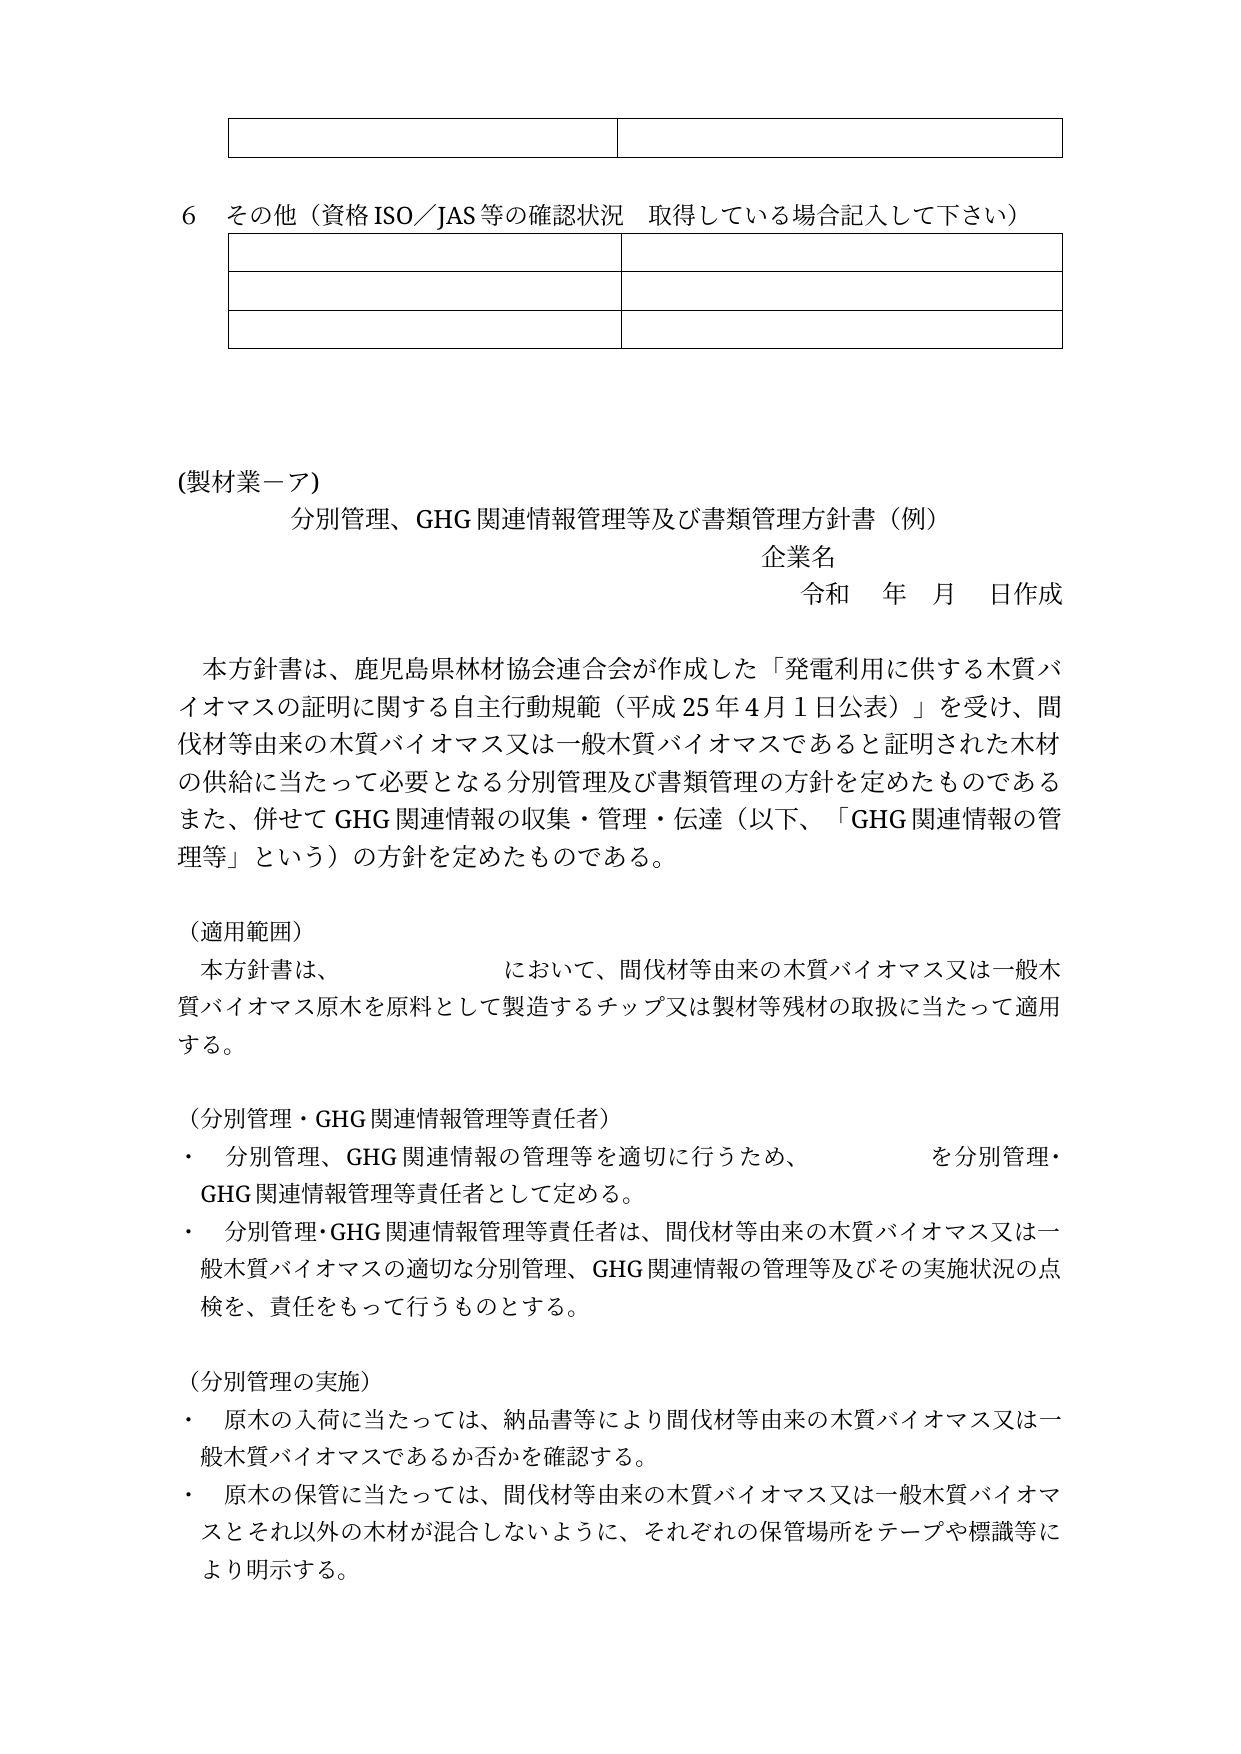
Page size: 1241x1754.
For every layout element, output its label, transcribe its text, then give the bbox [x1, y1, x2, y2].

table_cell [622, 311, 1062, 348]
table_header [229, 234, 621, 271]
text (製材業－ア) [177, 462, 1063, 499]
text （分別管理の実施） [177, 1362, 1063, 1399]
table_cell [229, 272, 621, 310]
text 企業名 [177, 537, 1063, 574]
text ・ 分別管理、GHG関連情報の管理等を適切に行うため、 を分別管理･GHG関連情報管理等責任者として定める。 [177, 1137, 1063, 1212]
text 分別管理、GHG関連情報管理等及び書類管理方針書（例） [177, 499, 1063, 537]
text 令和 年 月 日作成 [177, 574, 1063, 612]
table_cell [618, 119, 1062, 157]
text ・ 原木の入荷に当たっては、納品書等により間伐材等由来の木質バイオマス又は一般木質バイオマスであるか否かを確認する。 [177, 1399, 1063, 1474]
text （分別管理・GHG関連情報管理等責任者） [177, 1099, 1063, 1137]
table_cell [229, 311, 621, 348]
text （適用範囲） [177, 912, 1063, 949]
table_header [622, 234, 1062, 271]
text 本方針書は、 において、間伐材等由来の木質バイオマス又は一般木質バイオマス原木を原料として製造するチップ又は製材等残材の取扱に当たって適用する。 [177, 949, 1063, 1062]
table_cell [622, 272, 1062, 310]
text 本方針書は、鹿児島県林材協会連合会が作成した「発電利用に供する木質バイオマスの証明に関する自主行動規範（平成25年4月１日公表）」を受け、間伐材等由来の木質バイオマス又は一般木質バイオマスであると証明された木材の供給に当たって必要となる分別管理及び書類管理の方針を定めたものである。また、併せてGHG関連情報の収集・管理・伝達（以下、「GHG関連情報の管理等」という）の方針を定めたものである。 [177, 649, 1063, 874]
table_cell [229, 119, 617, 157]
text ６ その他（資格ISO／JAS等の確認状況 取得している場合記入して下さい） [177, 195, 1063, 233]
text ・ 原木の保管に当たっては、間伐材等由来の木質バイオマス又は一般木質バイオマスとそれ以外の木材が混合しないように、それぞれの保管場所をテープや標識等により明示する。 [177, 1474, 1063, 1587]
text ・ 分別管理･GHG関連情報管理等責任者は、間伐材等由来の木質バイオマス又は一般木質バイオマスの適切な分別管理、GHG関連情報の管理等及びその実施状況の点検を、責任をもって行うものとする。 [177, 1212, 1063, 1324]
